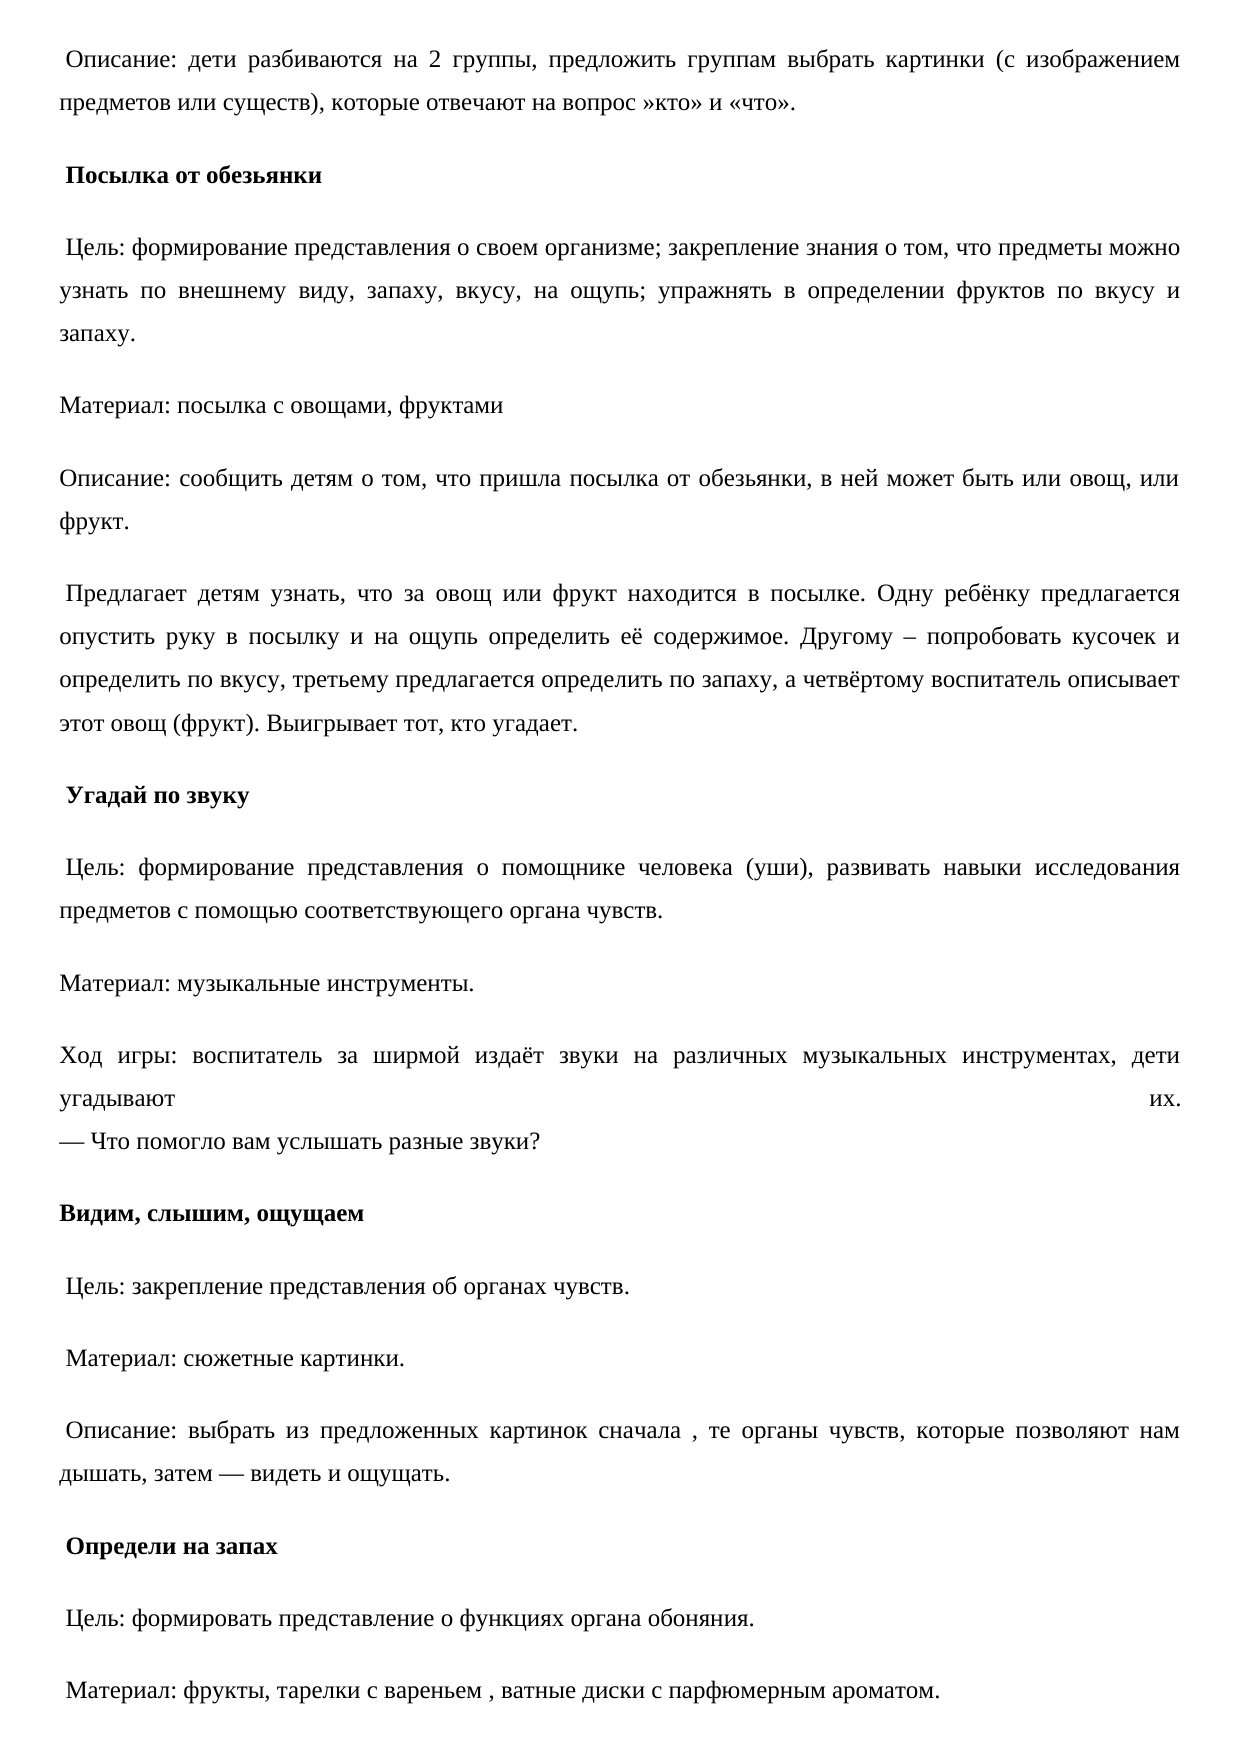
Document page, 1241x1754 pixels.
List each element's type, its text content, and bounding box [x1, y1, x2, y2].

text Цель: формирование представления о своем организме; закрепление знания о том, что предметы можно узнать по внешнему виду, запаху, вкусу, на ощупь; упражнять в определении фруктов по вкусу и запаху. [59, 232, 1181, 347]
text Описание: дети разбиваются на 2 группы, предложить группам выбрать картинки (с изображением предметов или существ), которые отвечают на вопрос »кто» и «что». [59, 44, 1181, 116]
text Цель: формировать представление о функциях органа обоняния. [59, 1603, 1181, 1632]
text Материал: музыкальные инструменты. [59, 968, 1181, 996]
text Описание: выбрать из предложенных картинок сначала , те органы чувств, которые позволяют нам дышать, затем — видеть и ощущать. [59, 1415, 1181, 1487]
text Посылка от обезьянки [59, 160, 1181, 188]
text Предлагает детям узнать, что за овощ или фрукт находится в посылке. Одну ребёнку предлагается опустить руку в посылку и на ощупь определить её содержимое. Другому – попробовать кусочек и определить по вкусу, третьему предлагается определить по запаху, а четвёртому воспитатель описывает этот овощ (фрукт). Выигрывает тот, кто угадает. [59, 578, 1181, 736]
text Угадай по звуку [59, 780, 1181, 809]
text Ход игры: воспитатель за ширмой издаёт звуки на различных музыкальных инструментах, дети угадывают их. — Что помогло вам услышать разные звуки? [59, 1040, 1181, 1155]
text Цель: закрепление представления об органах чувств. [59, 1271, 1181, 1299]
text Видим, слышим, ощущаем [59, 1198, 1181, 1227]
text Цель: формирование представления о помощнике человека (уши), развивать навыки исследования предметов с помощью соответствующего органа чувств. [59, 852, 1181, 924]
text Материал: фрукты, тарелки с вареньем , ватные диски с парфюмерным ароматом. [59, 1675, 1181, 1704]
text Описание: сообщить детям о том, что пришла посылка от обезьянки, в ней может быть или овощ, или фрукт. [59, 463, 1181, 535]
text Материал: сюжетные картинки. [59, 1343, 1181, 1372]
text Определи на запах [59, 1531, 1181, 1559]
text Материал: посылка с овощами, фруктами [59, 391, 1181, 419]
